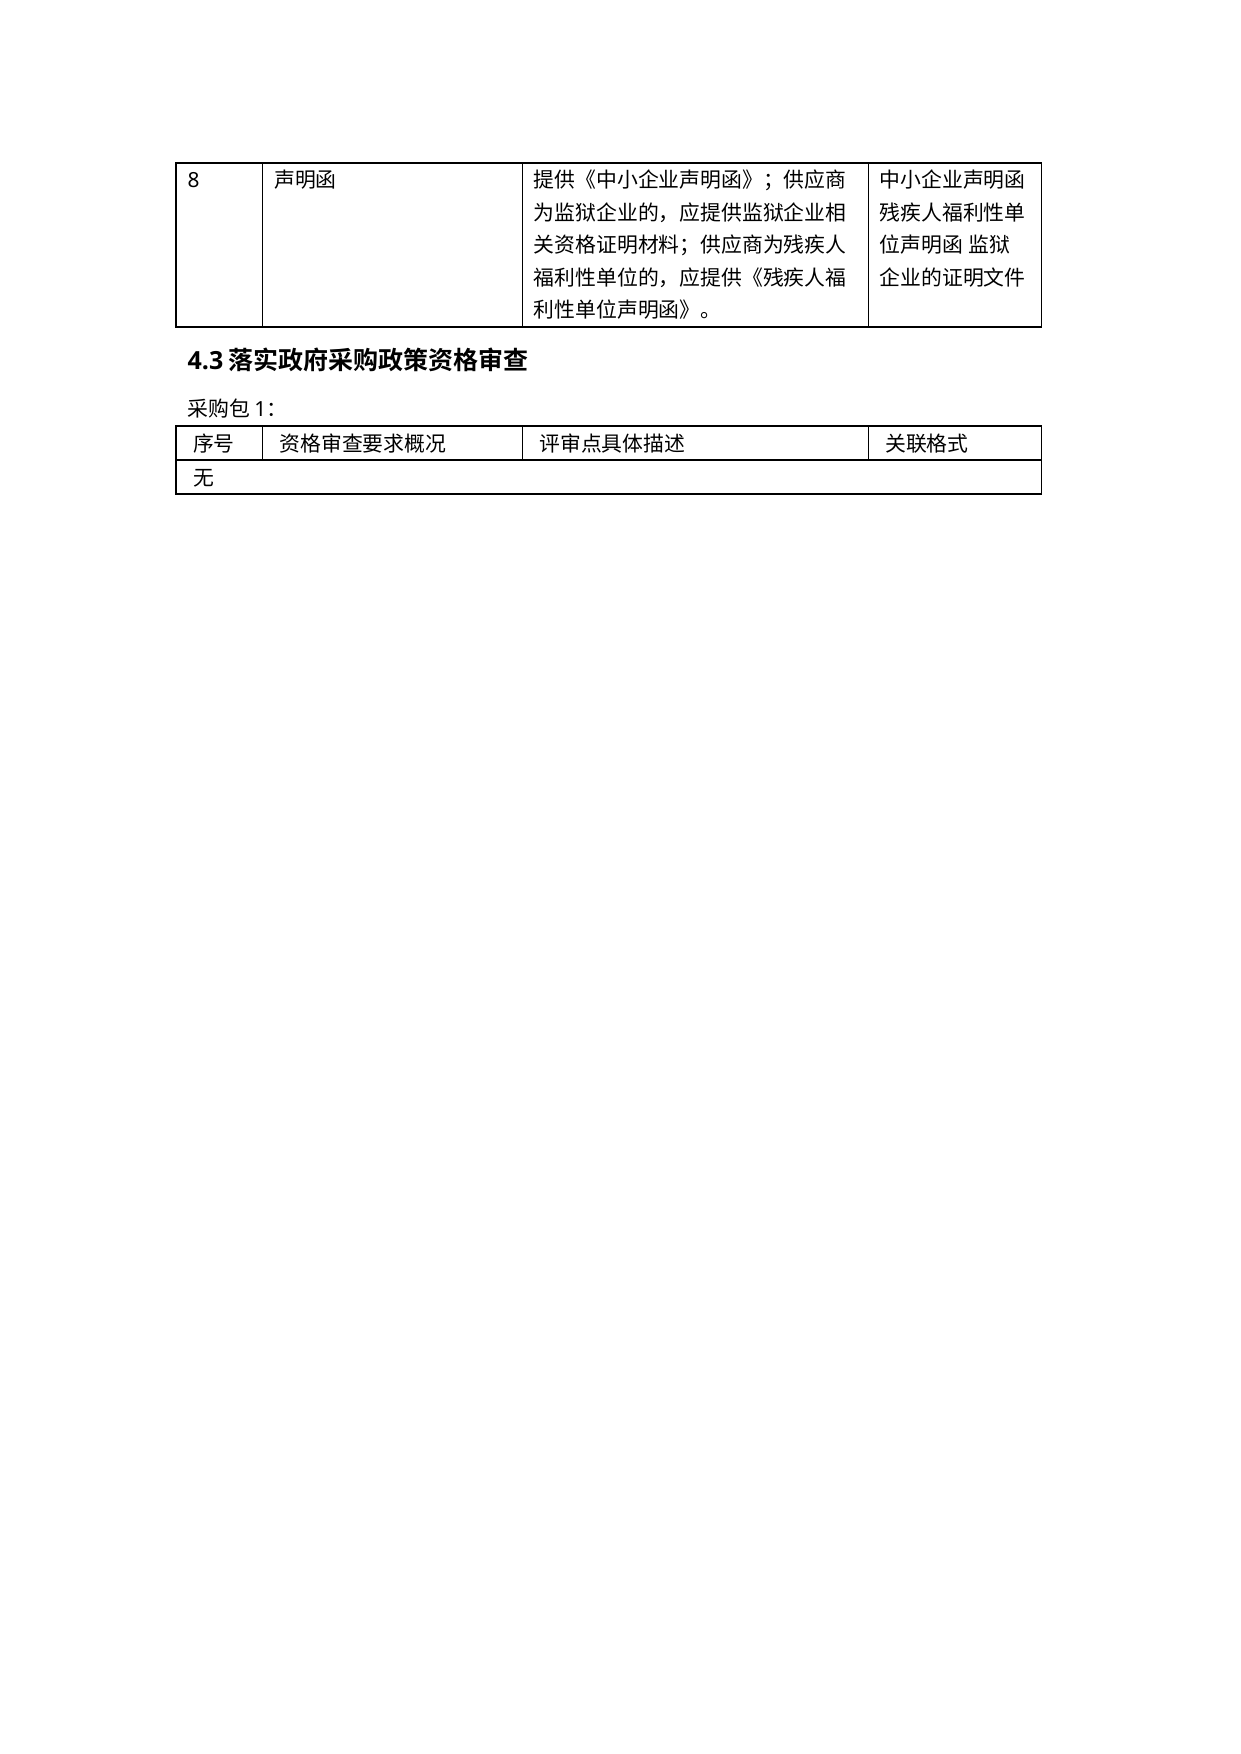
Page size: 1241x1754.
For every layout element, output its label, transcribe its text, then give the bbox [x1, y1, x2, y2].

table_header 资格审查要求概况 [263, 427, 522, 459]
text 4.3落实政府采购政策资格审查 [187, 328, 1053, 393]
table_cell 无 [177, 461, 1041, 493]
table_cell 声明函 [263, 164, 522, 326]
table_header 评审点具体描述 [523, 427, 868, 459]
table_header 关联格式 [869, 427, 1041, 459]
text 采购包1： [187, 393, 1053, 425]
table_cell 8 [177, 164, 262, 326]
table_header 序号 [177, 427, 262, 459]
table_cell 中小企业声明函 残疾人福利性单位声明函 监狱企业的证明文件 [869, 164, 1041, 326]
table_cell 提供《中小企业声明函》；供应商为监狱企业的，应提供监狱企业相关资格证明材料；供应商为残疾人福利性单位的，应提供《残疾人福利性单位声明函》。 [523, 164, 868, 326]
